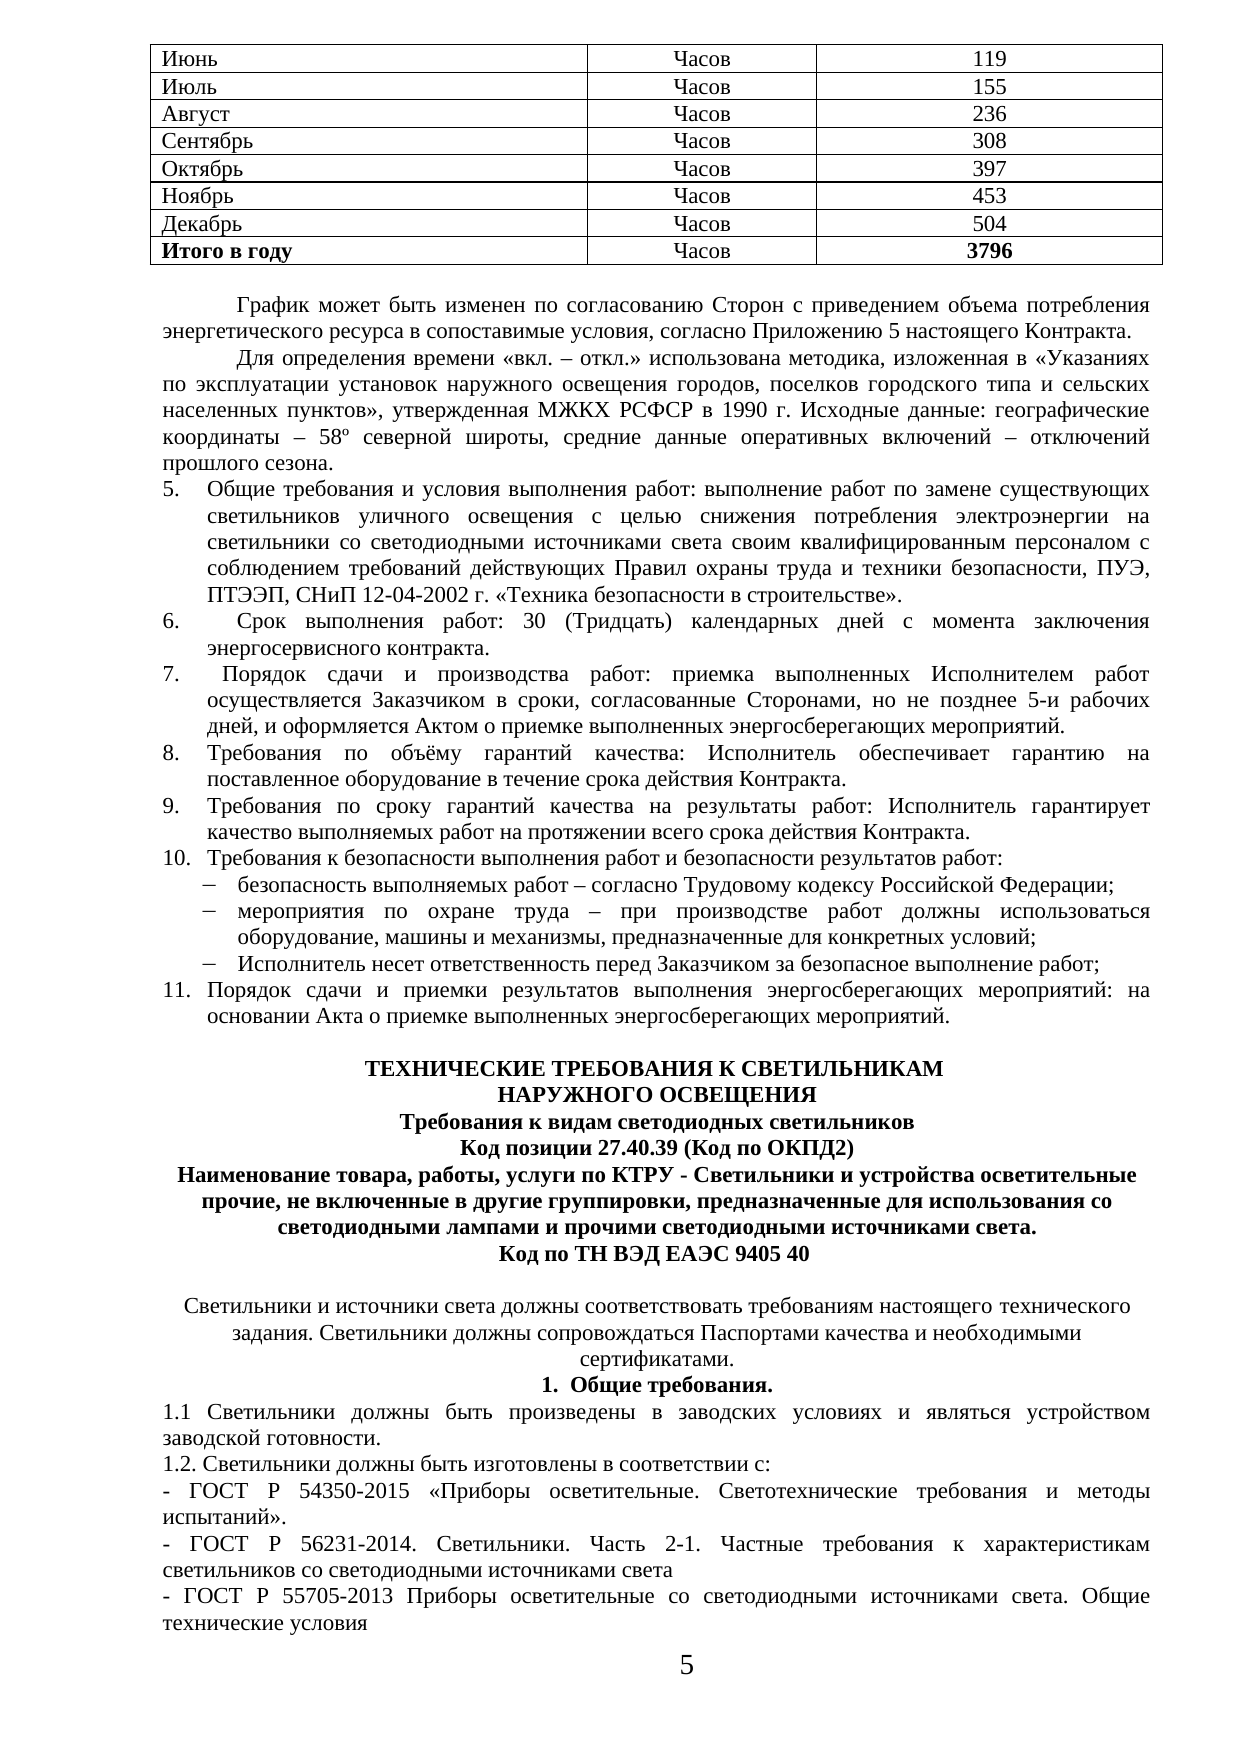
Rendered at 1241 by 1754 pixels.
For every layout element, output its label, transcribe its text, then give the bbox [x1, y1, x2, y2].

text 9. Требования по сроку гарантий качества на результаты работ: Исполнитель гарантирует качество выполняемых работ на протяжении всего срока действия Контракта. [162, 792, 1152, 844]
table_cell Декабрь [151, 210, 587, 236]
table_cell Часов [588, 237, 816, 263]
text 1.1 Светильники должны быть произведены в заводских условиях и являться устройством заводской готовности. [162, 1398, 1152, 1451]
text 10. Требования к безопасности выполнения работ и безопасности результатов работ: [162, 844, 1152, 871]
text График может быть изменен по согласованию Сторон с приведением объема потребления энергетического ресурса в сопоставимые условия, согласно Приложению 5 настоящего Контракта. [162, 291, 1152, 344]
text 8. Требования по объёму гарантий качества: Исполнитель обеспечивает гарантию на поставленное оборудование в течение срока действия Контракта. [162, 739, 1152, 792]
list Исполнитель несет ответственность перед Заказчиком за безопасное выполнение работ; [200, 950, 1152, 976]
text 5. Общие требования и условия выполнения работ: выполнение работ по замене существующих светильников уличного освещения с целью снижения потребления электроэнергии на светильники со светодиодными источниками света своим квалифицированным персоналом с соблюдением требований действующих Правил охраны труда и техники безопасности, ПУЭ, ПТЭЭП, СНиП 12-04-2002 г. «Техника безопасности в строительстве». [162, 475, 1152, 607]
table_cell Июнь [151, 45, 587, 72]
text 1.2. Светильники должны быть изготовлены в соответствии с: [162, 1451, 1152, 1477]
table_cell 308 [817, 128, 1162, 154]
text Код позиции 27.40.39 (Код по ОКПД2) [162, 1134, 1152, 1161]
table_cell 236 [817, 100, 1162, 127]
list безопасность выполняемых работ – согласно Трудовому кодексу Российской Федерации; [200, 871, 1152, 897]
table_cell 3796 [817, 237, 1162, 263]
text - ГОСТ Р 56231-2014. Светильники. Часть 2-1. Частные требования к характеристикам светильников со светодиодными источниками света [162, 1529, 1152, 1582]
text - ГОСТ Р 55705-2013 Приборы осветительные со светодиодными источниками света. Общие технические условия [162, 1582, 1152, 1635]
table_cell 155 [817, 73, 1162, 99]
table_cell 453 [817, 183, 1162, 209]
text Код по ТН ВЭД ЕАЭС 9405 40 [162, 1240, 1152, 1266]
table_cell Часов [588, 128, 816, 154]
table_cell 119 [817, 45, 1162, 72]
text 6. Срок выполнения работ: 30 (Тридцать) календарных дней с момента заключения энергосервисного контракта. [162, 607, 1152, 660]
table_cell 504 [817, 210, 1162, 236]
table_cell Июль [151, 73, 587, 99]
table_cell 397 [817, 155, 1162, 181]
table_cell Часов [588, 210, 816, 236]
table_cell Часов [588, 100, 816, 127]
table_cell Сентябрь [151, 128, 587, 154]
table_cell Часов [588, 155, 816, 181]
table_cell Часов [588, 183, 816, 209]
text Для определения времени «вкл. – откл.» использована методика, изложенная в «Указаниях по эксплуатации установок наружного освещения городов, поселков городского типа и сельских населенных пунктов», утвержденная МЖКХ РСФСР в 1990 г. Исходные данные: географические координаты – 58º северной широты, средние данные оперативных включений – отключений прошлого сезона. [162, 344, 1152, 475]
text ТЕХНИЧЕСКИЕ ТРЕБОВАНИЯ К СВЕТИЛЬНИКАМ НАРУЖНОГО ОСВЕЩЕНИЯ [162, 1055, 1152, 1108]
text 11. Порядок сдачи и приемки результатов выполнения энергосберегающих мероприятий: на основании Акта о приемке выполненных энергосберегающих мероприятий. [162, 976, 1152, 1029]
table_cell Октябрь [151, 155, 587, 181]
text Светильники и источники света должны соответствовать требованиям настоящего технического задания. Светильники должны сопровождаться Паспортами качества и необходимыми сертификатами. [162, 1292, 1152, 1371]
text 1. Общие требования. [162, 1371, 1152, 1398]
text Наименование товара, работы, услуги по КТРУ - Светильники и устройства осветительные прочие, не включенные в другие группировки, предназначенные для использования со светодиодными лампами и прочими светодиодными источниками света. [162, 1161, 1152, 1240]
table_cell Итого в году [151, 237, 587, 263]
table_cell Часов [588, 45, 816, 72]
table_cell Ноябрь [151, 183, 587, 209]
table_cell Часов [588, 73, 816, 99]
list мероприятия по охране труда – при производстве работ должны использоваться оборудование, машины и механизмы, предназначенные для конкретных условий; [200, 897, 1152, 950]
table_cell Август [151, 100, 587, 127]
text Требования к видам светодиодных светильников [162, 1108, 1152, 1134]
text - ГОСТ Р 54350-2015 «Приборы осветительные. Светотехнические требования и методы испытаний». [162, 1477, 1152, 1529]
text 7. Порядок сдачи и производства работ: приемка выполненных Исполнителем работ осуществляется Заказчиком в сроки, согласованные Сторонами, но не позднее 5-и рабочих дней, и оформляется Актом о приемке выполненных энергосберегающих мероприятий. [162, 660, 1152, 739]
